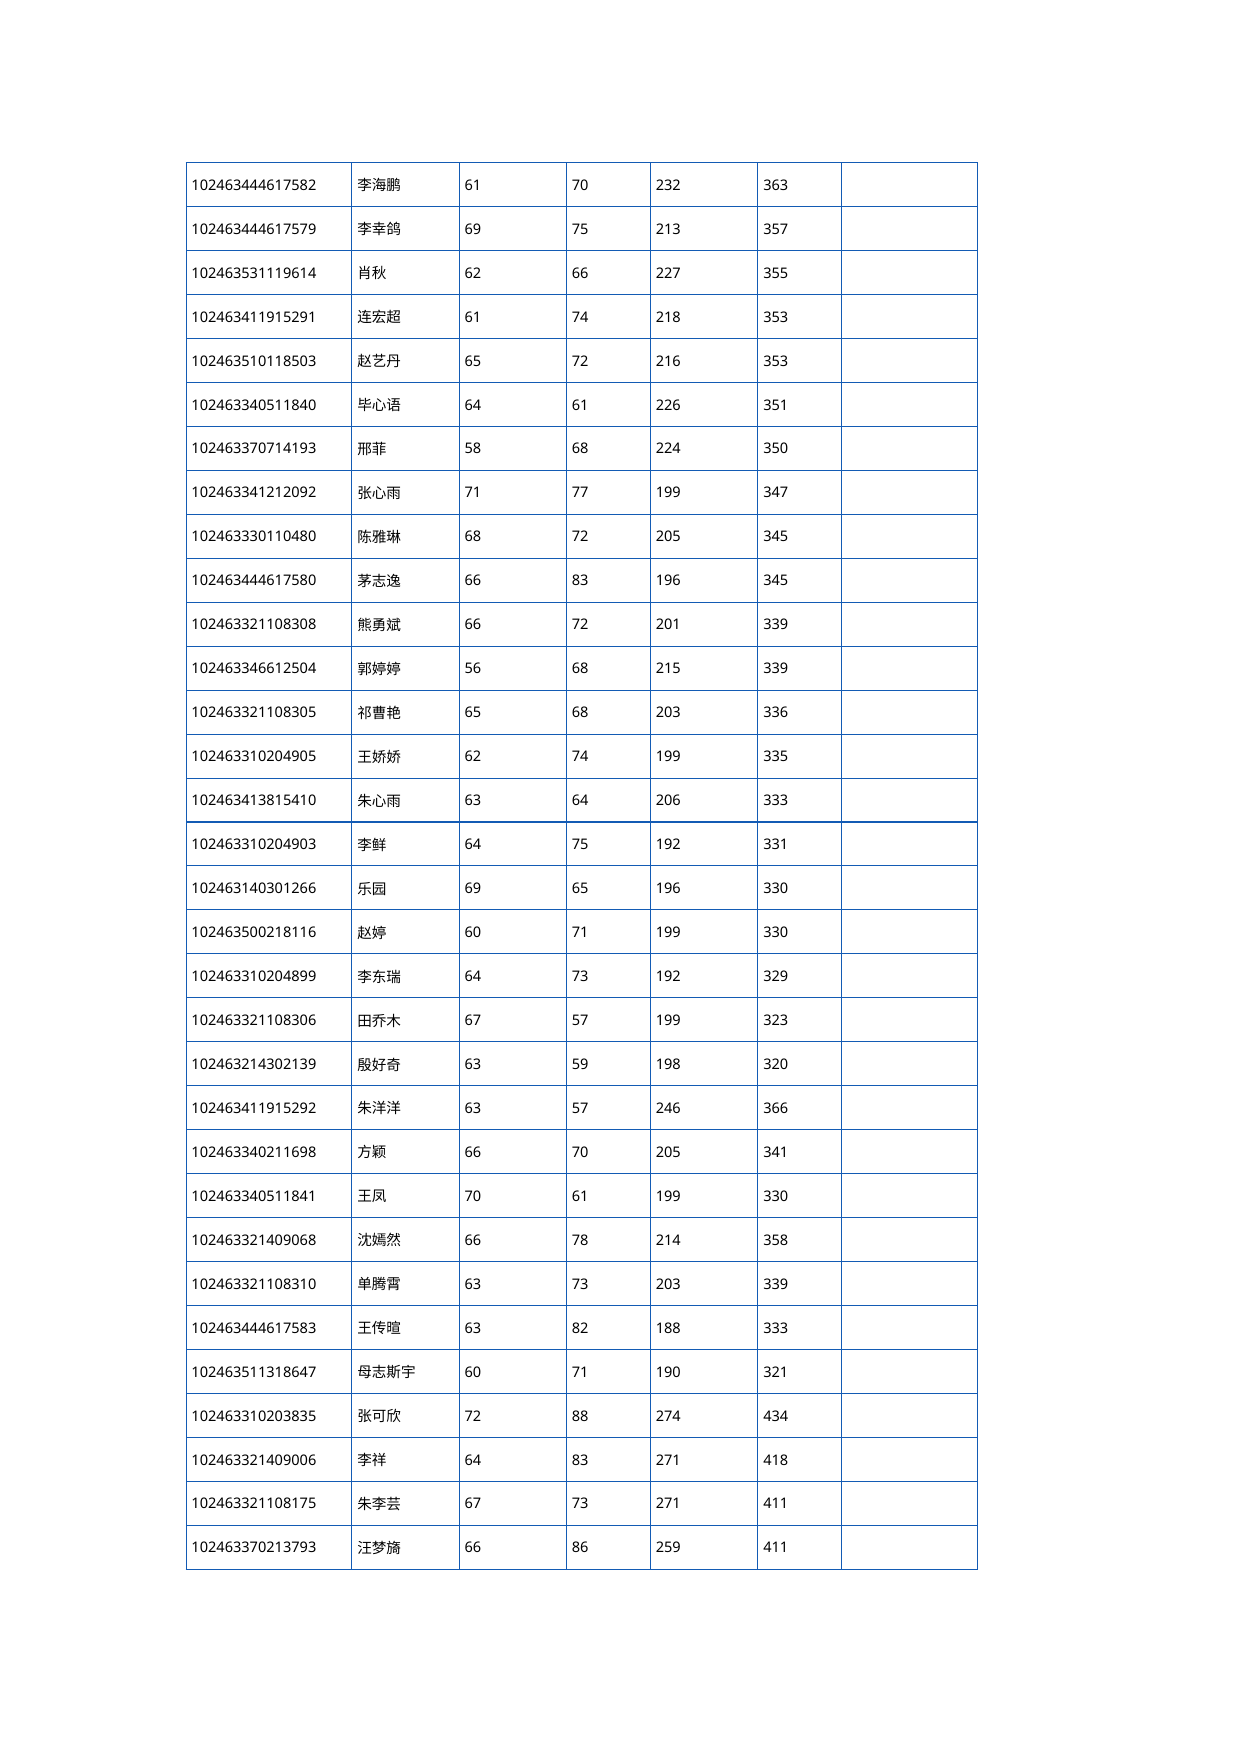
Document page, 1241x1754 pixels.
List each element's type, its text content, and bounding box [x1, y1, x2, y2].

table_cell 72 [567, 515, 650, 558]
table_cell 321 [758, 1350, 841, 1393]
table_cell 李祥 [352, 1438, 459, 1481]
table_cell 64 [460, 823, 566, 865]
table_cell 64 [460, 954, 566, 997]
table_cell 74 [567, 735, 650, 777]
table_cell 216 [651, 339, 757, 382]
table_cell 102463340511840 [187, 383, 351, 426]
table_cell 70 [567, 163, 650, 206]
table_cell 63 [460, 1262, 566, 1305]
table_cell 63 [460, 1086, 566, 1129]
table_cell 连宏超 [352, 295, 459, 338]
table_cell 赵婷 [352, 910, 459, 953]
table_cell 102463413815410 [187, 779, 351, 821]
table_cell 102463411915291 [187, 295, 351, 338]
table_cell [842, 1394, 977, 1437]
table_cell 102463340511841 [187, 1174, 351, 1217]
table_cell 102463321108306 [187, 998, 351, 1041]
table_cell [842, 1526, 977, 1569]
table_cell 345 [758, 559, 841, 602]
table_cell 67 [460, 1482, 566, 1525]
table_cell 357 [758, 207, 841, 250]
table_cell 郭婷婷 [352, 647, 459, 689]
table_cell 323 [758, 998, 841, 1041]
table_cell 61 [460, 163, 566, 206]
table_cell [842, 339, 977, 382]
table_cell 102463330110480 [187, 515, 351, 558]
table_cell 肖秋 [352, 251, 459, 294]
table_cell 259 [651, 1526, 757, 1569]
table_cell [842, 1350, 977, 1393]
table_cell 王传暄 [352, 1306, 459, 1349]
table_cell 246 [651, 1086, 757, 1129]
table_cell 339 [758, 647, 841, 689]
table_cell 331 [758, 823, 841, 865]
table_cell [842, 998, 977, 1041]
table_cell 336 [758, 691, 841, 733]
table_cell 205 [651, 1130, 757, 1173]
table_cell 102463346612504 [187, 647, 351, 689]
table_cell 沈嫣然 [352, 1218, 459, 1261]
table_cell 102463500218116 [187, 910, 351, 953]
table_cell [842, 1130, 977, 1173]
table_cell 411 [758, 1482, 841, 1525]
table_cell 102463444617582 [187, 163, 351, 206]
table_cell 333 [758, 779, 841, 821]
table_cell 198 [651, 1042, 757, 1085]
table_cell 77 [567, 471, 650, 514]
table_cell 71 [567, 1350, 650, 1393]
table_cell 朱洋洋 [352, 1086, 459, 1129]
table_cell 199 [651, 471, 757, 514]
table_cell 339 [758, 603, 841, 646]
table_cell 64 [460, 383, 566, 426]
table_cell 102463321108305 [187, 691, 351, 733]
table_cell 57 [567, 1086, 650, 1129]
table_cell 王娇娇 [352, 735, 459, 777]
table_cell 192 [651, 823, 757, 865]
table_cell 102463140301266 [187, 866, 351, 909]
table_cell 102463321108175 [187, 1482, 351, 1525]
table_cell 102463511318647 [187, 1350, 351, 1393]
table_cell 102463321108310 [187, 1262, 351, 1305]
table_cell 66 [567, 251, 650, 294]
table_cell 192 [651, 954, 757, 997]
table_cell 102463341212092 [187, 471, 351, 514]
table_cell 68 [567, 427, 650, 470]
table_cell 殷好奇 [352, 1042, 459, 1085]
table_cell 乐园 [352, 866, 459, 909]
table_cell [842, 559, 977, 602]
table_cell 353 [758, 339, 841, 382]
table_cell 73 [567, 954, 650, 997]
table_cell 102463310204905 [187, 735, 351, 777]
table_cell 73 [567, 1482, 650, 1525]
table_cell 72 [460, 1394, 566, 1437]
table_cell 65 [567, 866, 650, 909]
table_cell 345 [758, 515, 841, 558]
table_cell 70 [567, 1130, 650, 1173]
table_cell 199 [651, 1174, 757, 1217]
table_cell 199 [651, 910, 757, 953]
table_cell 102463321409006 [187, 1438, 351, 1481]
table_cell [842, 779, 977, 821]
table_cell 方颖 [352, 1130, 459, 1173]
table_cell 199 [651, 735, 757, 777]
table_cell 188 [651, 1306, 757, 1349]
table_cell 351 [758, 383, 841, 426]
table_cell 102463531119614 [187, 251, 351, 294]
table_cell 75 [567, 823, 650, 865]
table_cell 王凤 [352, 1174, 459, 1217]
table_cell 57 [567, 998, 650, 1041]
table_cell [842, 207, 977, 250]
table_cell 毕心语 [352, 383, 459, 426]
table_cell 63 [460, 779, 566, 821]
table_cell 271 [651, 1482, 757, 1525]
table_cell [842, 910, 977, 953]
table_cell 274 [651, 1394, 757, 1437]
table_cell 66 [460, 603, 566, 646]
table_cell [842, 471, 977, 514]
table_cell [842, 1438, 977, 1481]
table_cell 102463340211698 [187, 1130, 351, 1173]
table_cell 70 [460, 1174, 566, 1217]
table_cell 102463321108308 [187, 603, 351, 646]
table_cell [842, 691, 977, 733]
table_cell 366 [758, 1086, 841, 1129]
table_cell 102463411915292 [187, 1086, 351, 1129]
table_cell 341 [758, 1130, 841, 1173]
table_cell 358 [758, 1218, 841, 1261]
table_cell 355 [758, 251, 841, 294]
table_cell 224 [651, 427, 757, 470]
table_cell 72 [567, 339, 650, 382]
table_cell 218 [651, 295, 757, 338]
table_cell 227 [651, 251, 757, 294]
table_cell 李东瑞 [352, 954, 459, 997]
table_cell 347 [758, 471, 841, 514]
table_cell 102463510118503 [187, 339, 351, 382]
table_cell [842, 1174, 977, 1217]
table_cell 102463310203835 [187, 1394, 351, 1437]
table_cell 213 [651, 207, 757, 250]
table_cell 226 [651, 383, 757, 426]
table_cell 215 [651, 647, 757, 689]
table_cell 63 [460, 1042, 566, 1085]
table_cell 330 [758, 910, 841, 953]
table_cell 67 [460, 998, 566, 1041]
table_cell 58 [460, 427, 566, 470]
table_cell [842, 1218, 977, 1261]
table_cell 102463444617580 [187, 559, 351, 602]
table_cell 68 [567, 647, 650, 689]
table_cell 330 [758, 1174, 841, 1217]
table_cell 63 [460, 1306, 566, 1349]
table_cell [842, 603, 977, 646]
table_cell 李鲜 [352, 823, 459, 865]
table_cell 196 [651, 866, 757, 909]
table_cell 329 [758, 954, 841, 997]
table_cell 205 [651, 515, 757, 558]
table_cell [842, 1042, 977, 1085]
table_cell 69 [460, 207, 566, 250]
table_cell 汪梦旖 [352, 1526, 459, 1569]
table_cell 69 [460, 866, 566, 909]
table_cell 214 [651, 1218, 757, 1261]
table_cell 张可欣 [352, 1394, 459, 1437]
table_cell 陈雅琳 [352, 515, 459, 558]
table_cell 60 [460, 1350, 566, 1393]
table_cell [842, 515, 977, 558]
table_cell 66 [460, 1218, 566, 1261]
table_cell 102463310204899 [187, 954, 351, 997]
table_cell 茅志逸 [352, 559, 459, 602]
table_cell 75 [567, 207, 650, 250]
table_cell 102463214302139 [187, 1042, 351, 1085]
table_cell [842, 823, 977, 865]
table_cell 190 [651, 1350, 757, 1393]
table_cell 朱李芸 [352, 1482, 459, 1525]
table_cell 61 [567, 383, 650, 426]
table_cell 333 [758, 1306, 841, 1349]
table_cell 418 [758, 1438, 841, 1481]
table_cell 62 [460, 251, 566, 294]
table_cell 66 [460, 1130, 566, 1173]
table_cell 71 [460, 471, 566, 514]
table_cell 61 [567, 1174, 650, 1217]
table_cell 71 [567, 910, 650, 953]
table_cell 82 [567, 1306, 650, 1349]
table_cell 196 [651, 559, 757, 602]
table_cell [842, 163, 977, 206]
table_cell 李海鹏 [352, 163, 459, 206]
table_cell 74 [567, 295, 650, 338]
table_cell 62 [460, 735, 566, 777]
table_cell 102463444617579 [187, 207, 351, 250]
table_cell 320 [758, 1042, 841, 1085]
table_cell 78 [567, 1218, 650, 1261]
table_cell 60 [460, 910, 566, 953]
table_cell 64 [460, 1438, 566, 1481]
table_cell 72 [567, 603, 650, 646]
table_cell 张心雨 [352, 471, 459, 514]
table_cell 朱心雨 [352, 779, 459, 821]
table_cell 203 [651, 1262, 757, 1305]
table_cell 56 [460, 647, 566, 689]
table_cell 335 [758, 735, 841, 777]
table_cell [842, 1262, 977, 1305]
table_cell 61 [460, 295, 566, 338]
table_cell [842, 735, 977, 777]
table_cell 83 [567, 1438, 650, 1481]
table_cell 祁曹艳 [352, 691, 459, 733]
table_cell 232 [651, 163, 757, 206]
table_cell 411 [758, 1526, 841, 1569]
table_cell 102463444617583 [187, 1306, 351, 1349]
table_cell 母志斯宇 [352, 1350, 459, 1393]
table_cell 201 [651, 603, 757, 646]
table_cell 330 [758, 866, 841, 909]
table_cell 66 [460, 1526, 566, 1569]
table_cell 赵艺丹 [352, 339, 459, 382]
table_cell 68 [567, 691, 650, 733]
table_cell 353 [758, 295, 841, 338]
table_cell 271 [651, 1438, 757, 1481]
table_cell 102463370213793 [187, 1526, 351, 1569]
table_cell [842, 1482, 977, 1525]
table_cell 363 [758, 163, 841, 206]
table_cell 199 [651, 998, 757, 1041]
table_cell 203 [651, 691, 757, 733]
table_cell [842, 1306, 977, 1349]
table_cell 102463321409068 [187, 1218, 351, 1261]
table_cell 66 [460, 559, 566, 602]
table_cell 邢菲 [352, 427, 459, 470]
table_cell 434 [758, 1394, 841, 1437]
table_cell 65 [460, 339, 566, 382]
table_cell 339 [758, 1262, 841, 1305]
table_cell 田乔木 [352, 998, 459, 1041]
table_cell [842, 647, 977, 689]
table_cell 350 [758, 427, 841, 470]
table_cell 206 [651, 779, 757, 821]
table_cell 李幸鸽 [352, 207, 459, 250]
table_cell 83 [567, 559, 650, 602]
table_cell 单腾霄 [352, 1262, 459, 1305]
table_cell 102463310204903 [187, 823, 351, 865]
table_cell 68 [460, 515, 566, 558]
table_cell 88 [567, 1394, 650, 1437]
table_cell [842, 954, 977, 997]
table_cell [842, 427, 977, 470]
table_cell [842, 251, 977, 294]
table_cell 86 [567, 1526, 650, 1569]
table_cell 73 [567, 1262, 650, 1305]
table_cell 65 [460, 691, 566, 733]
table_cell [842, 1086, 977, 1129]
table_cell [842, 383, 977, 426]
table_cell 59 [567, 1042, 650, 1085]
table_cell 熊勇斌 [352, 603, 459, 646]
table_cell [842, 295, 977, 338]
table_cell 64 [567, 779, 650, 821]
table_cell 102463370714193 [187, 427, 351, 470]
table_cell [842, 866, 977, 909]
